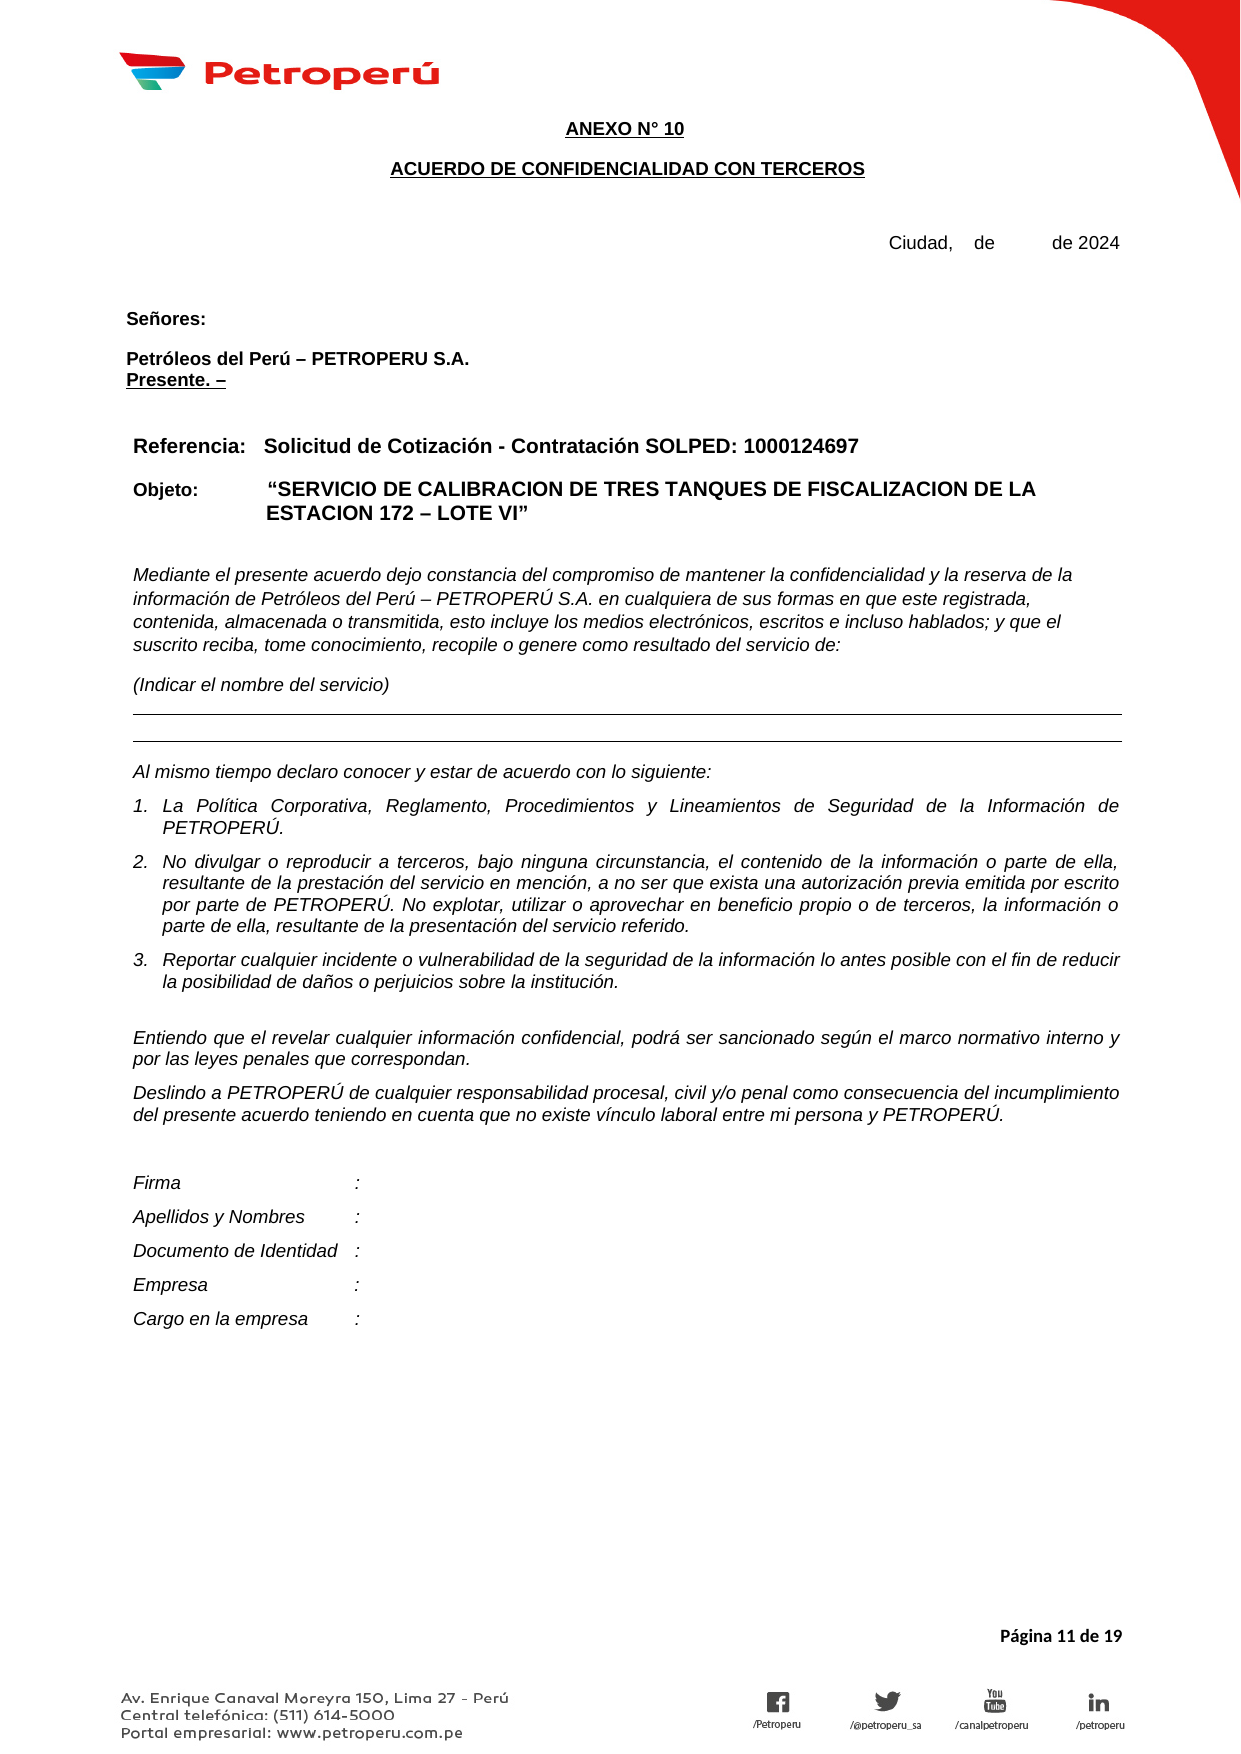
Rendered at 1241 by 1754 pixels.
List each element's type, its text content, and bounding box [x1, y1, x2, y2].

list Reportar cualquier incidente o vulnerabilidad de la seguridad de la información lo antes posible con el fin de reducir la posibilidad de daños o perjuicios sobre la institución. [133, 949, 1122, 992]
text Al mismo tiempo declaro conocer y estar de acuerdo con lo siguiente: [103, 761, 1122, 782]
text Señores: [126, 308, 1120, 329]
text Objeto: “SERVICIO DE CALIBRACION DE TRES TANQUES DE FISCALIZACION DE LA ESTACION 172 – LOTE VI” [133, 476, 1122, 524]
text ANEXO N° 10 [133, 118, 1117, 140]
text Empresa : [133, 1274, 1122, 1296]
text Petróleos del Perú – PETROPERU S.A. [126, 348, 1120, 369]
list No divulgar o reproducir a terceros, bajo ninguna circunstancia, el contenido de la información o parte de ella, resultante de la prestación del servicio en mención, a no ser que exista una autorización previa emitida por escrito por parte de PETROPERÚ. No explotar, utilizar o aprovechar en beneficio propio o de terceros, la información o parte de ella, resultante de la presentación del servicio referido. [133, 851, 1122, 937]
text Ciudad, de de 2024 [724, 232, 1120, 254]
list La Política Corporativa, Reglamento, Procedimientos y Lineamientos de Seguridad de la Información de PETROPERÚ. [133, 795, 1122, 838]
text Entiendo que el revelar cualquier información confidencial, podrá ser sancionado según el marco normativo interno y por las leyes penales que correspondan. [133, 1026, 1122, 1069]
text Deslindo a PETROPERÚ de cualquier responsabilidad procesal, civil y/o penal como consecuencia del incumplimiento del presente acuerdo teniendo en cuenta que no existe vínculo laboral entre mi persona y PETROPERÚ. [133, 1082, 1122, 1125]
text Referencia: Solicitud de Cotización - Contratación SOLPED: 1000124697 [133, 434, 1122, 458]
text ACUERDO DE CONFIDENCIALIDAD CON TERCEROS [133, 158, 1122, 180]
text Mediante el presente acuerdo dejo constancia del compromiso de mantener la confidencialidad y la reserva de la información de Petróleos del Perú – PETROPERÚ S.A. en cualquiera de sus formas en que este registrada, contenida, almacenada o transmitida, esto incluye los medios electrónicos, escritos e incluso hablados; y que el suscrito reciba, tome conocimiento, recopile o genere como resultado del servicio de: [133, 564, 1122, 655]
text (Indicar el nombre del servicio) [133, 674, 1122, 695]
picture [2, 1680, 1241, 1754]
text Cargo en la empresa : [133, 1308, 1122, 1329]
text Documento de Identidad : [133, 1240, 1122, 1261]
text Apellidos y Nombres : [133, 1206, 1122, 1227]
text Firma : [133, 1172, 1122, 1193]
text Presente. – [126, 369, 1120, 391]
picture [1, 0, 1241, 209]
